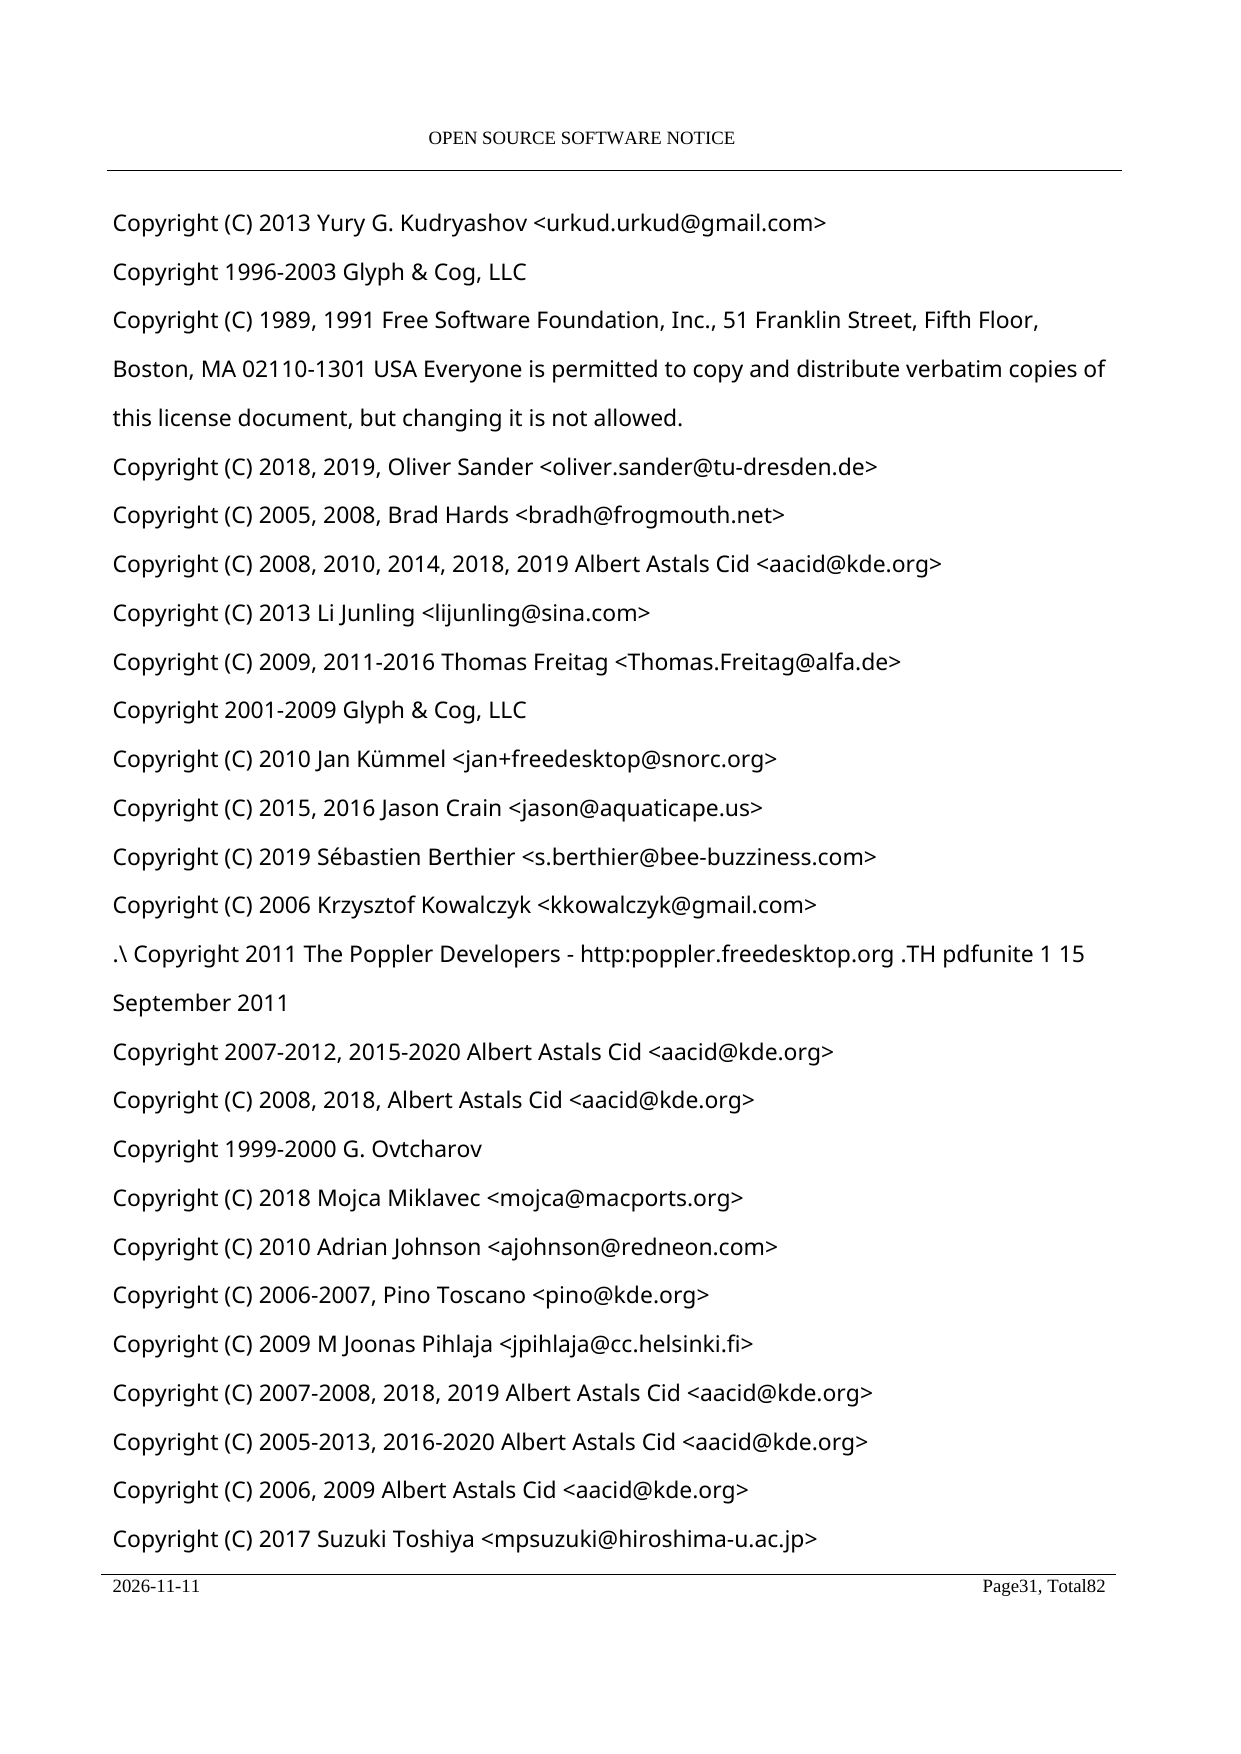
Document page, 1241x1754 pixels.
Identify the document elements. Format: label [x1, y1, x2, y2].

text [112, 206, 1128, 1555]
